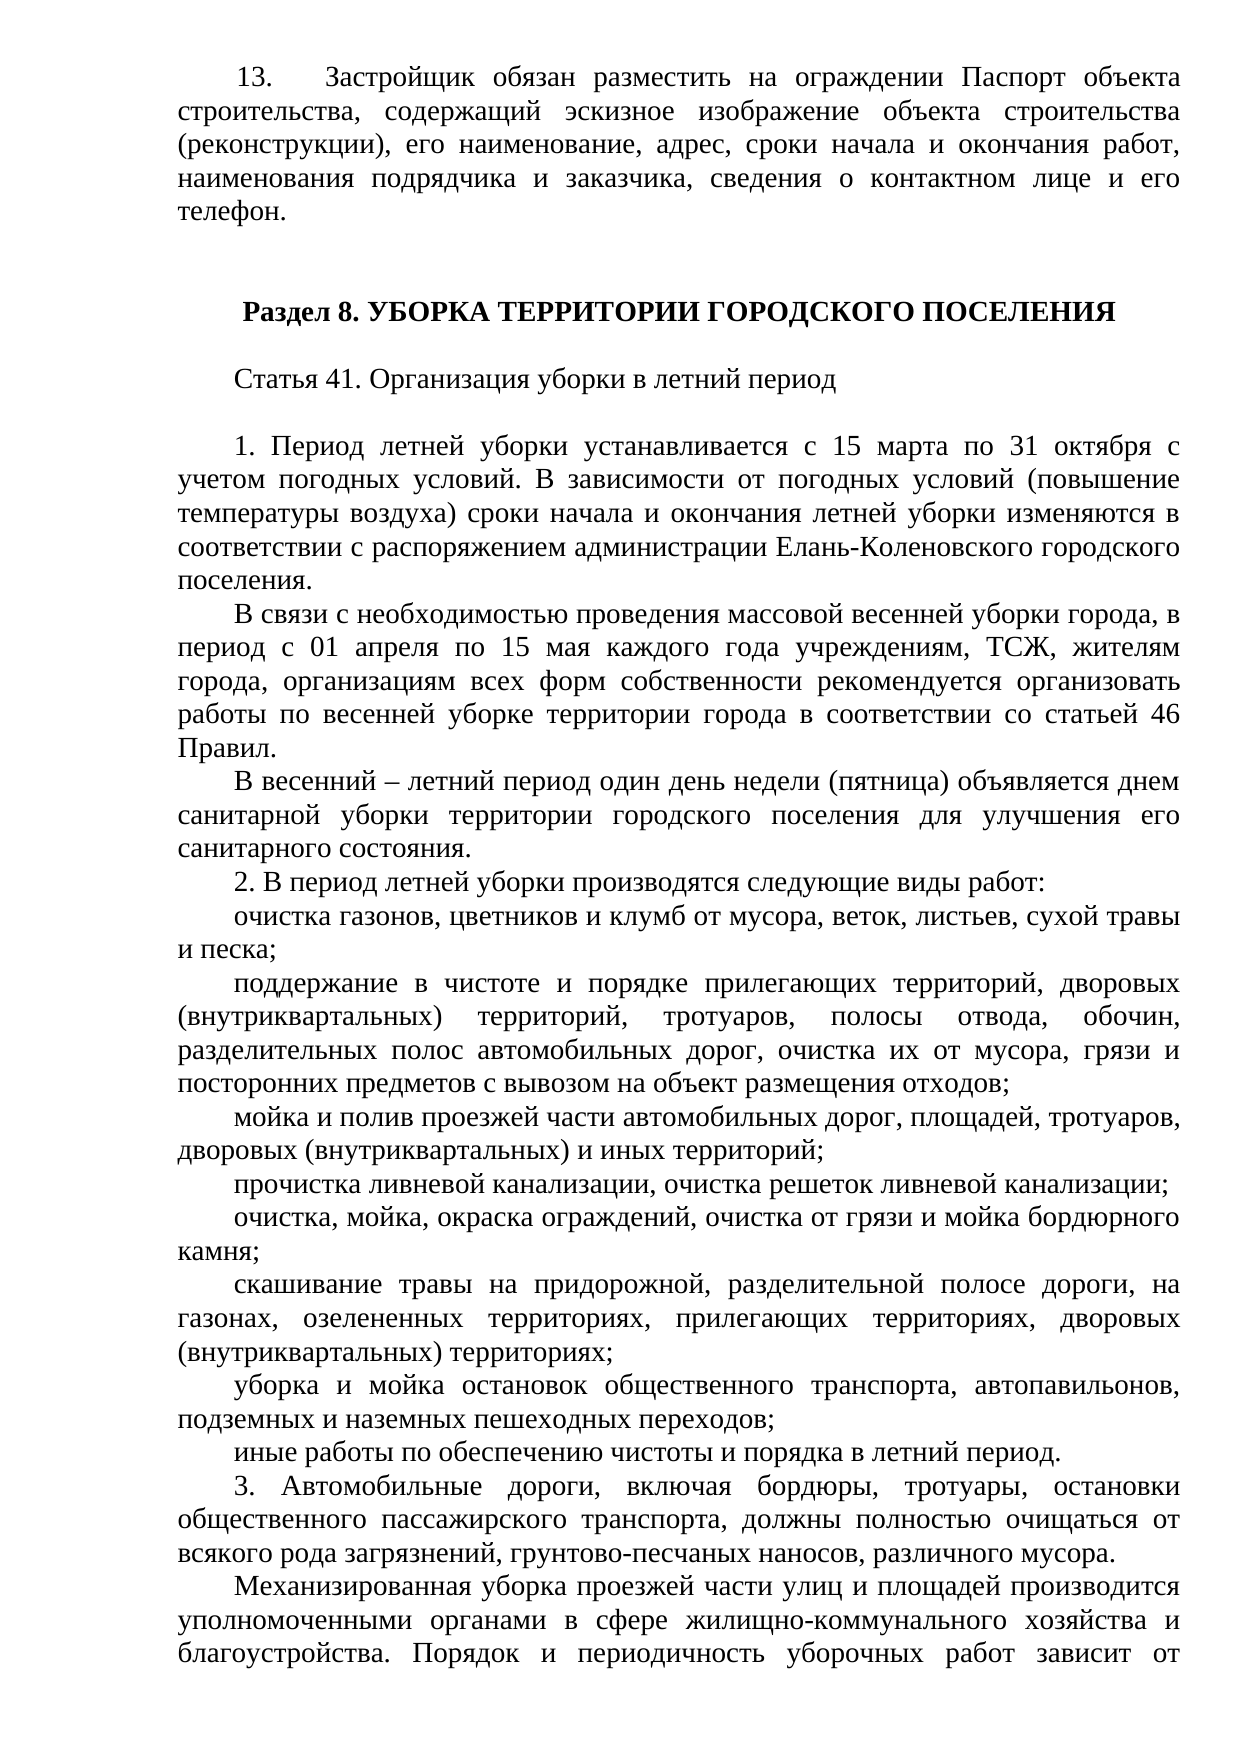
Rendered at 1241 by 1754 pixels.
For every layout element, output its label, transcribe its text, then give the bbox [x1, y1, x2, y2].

text очистка газонов, цветников и клумб от мусора, веток, листьев, сухой травы и песка; [177, 898, 1181, 965]
text очистка, мойка, окраска ограждений, очистка от грязи и мойка бордюрного камня; [177, 1199, 1181, 1267]
text скашивание травы на придорожной, разделительной полосе дороги, на газонах, озелененных территориях, прилегающих территориях, дворовых (внутриквартальных) территориях; [177, 1267, 1181, 1367]
list Застройщик обязан разместить на ограждении Паспорт объекта строительства, содержащий эскизное изображение объекта строительства (реконструкции), его наименование, адрес, сроки начала и окончания работ, наименования подрядчика и заказчика, сведения о контактном лице и его телефон. [177, 59, 1181, 227]
text поддержание в чистоте и порядке прилегающих территорий, дворовых (внутриквартальных) территорий, тротуаров, полосы отвода, обочин, разделительных полос автомобильных дорог, очистка их от мусора, грязи и посторонних предметов с вывозом на объект размещения отходов; [177, 965, 1181, 1099]
text 2. В период летней уборки производятся следующие виды работ: [177, 864, 1181, 898]
text уборка и мойка остановок общественного транспорта, автопавильонов, подземных и наземных пешеходных переходов; [177, 1367, 1181, 1434]
text прочистка ливневой канализации, очистка решеток ливневой канализации; [177, 1166, 1181, 1199]
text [177, 1568, 1181, 1669]
text Статья 41. Организация уборки в летний период [177, 361, 1181, 394]
text 3. Автомобильные дороги, включая бордюры, тротуары, остановки общественного пассажирского транспорта, должны полностью очищаться от всякого рода загрязнений, грунтово-песчаных наносов, различного мусора. [177, 1468, 1181, 1568]
text мойка и полив проезжей части автомобильных дорог, площадей, тротуаров, дворовых (внутриквартальных) и иных территорий; [177, 1099, 1181, 1166]
text 1. Период летней уборки устанавливается с 15 марта по 31 октября с учетом погодных условий. В зависимости от погодных условий (повышение температуры воздуха) сроки начала и окончания летней уборки изменяются в соответствии с распоряжением администрации Елань-Коленовского городского поселения. [177, 428, 1181, 596]
text Раздел 8. УБОРКА ТЕРРИТОРИИ ГОРОДСКОГО ПОСЕЛЕНИЯ [177, 294, 1181, 327]
text В весенний – летний период один день недели (пятница) объявляется днем санитарной уборки территории городского поселения для улучшения его санитарного состояния. [177, 763, 1181, 864]
text иные работы по обеспечению чистоты и порядка в летний период. [177, 1434, 1181, 1468]
text В связи с необходимостью проведения массовой весенней уборки города, в период с 01 апреля по 15 мая каждого года учреждениям, ТСЖ, жителям города, организациям всех форм собственности рекомендуется организовать работы по весенней уборке территории города в соответствии со статьей 46 Правил. [177, 596, 1181, 763]
